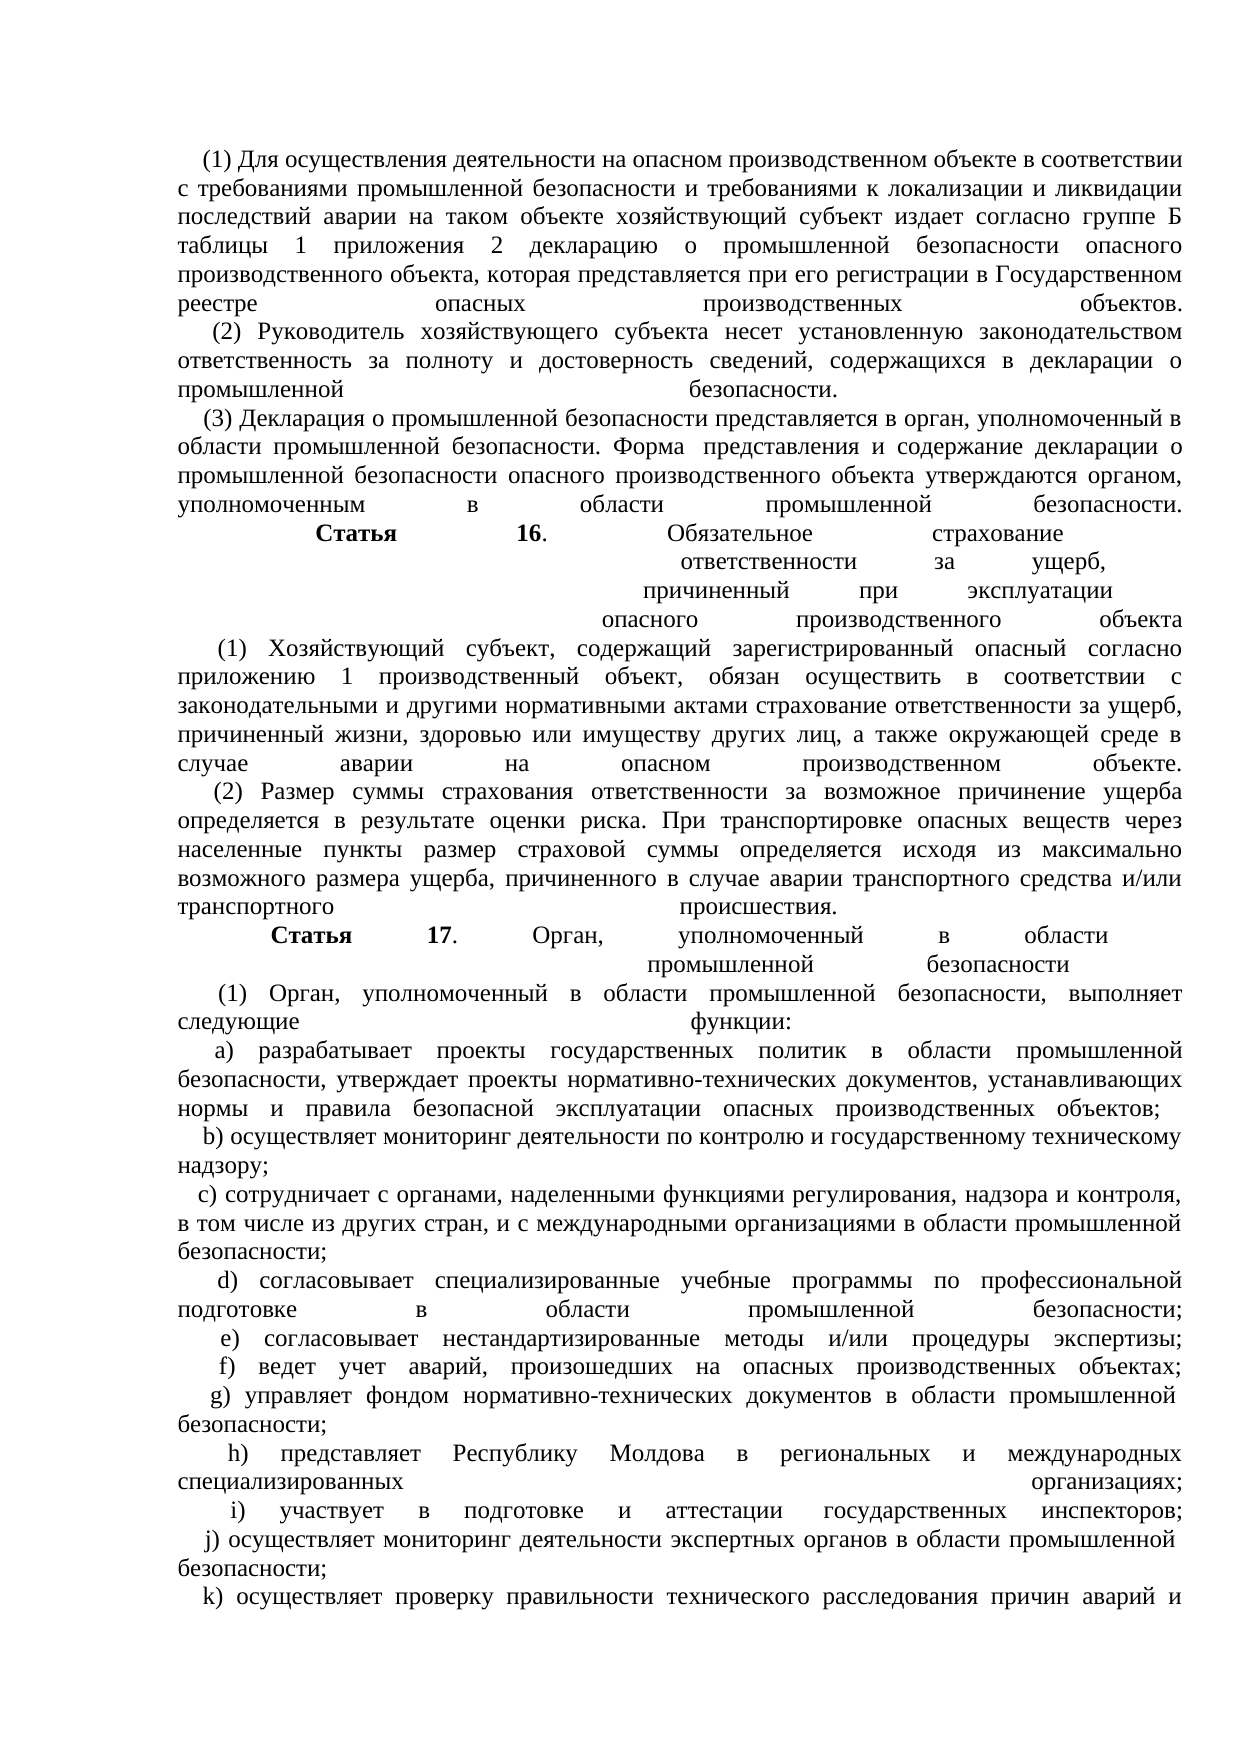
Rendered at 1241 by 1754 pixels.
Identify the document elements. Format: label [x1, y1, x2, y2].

table_cell [162, 118, 1198, 1636]
